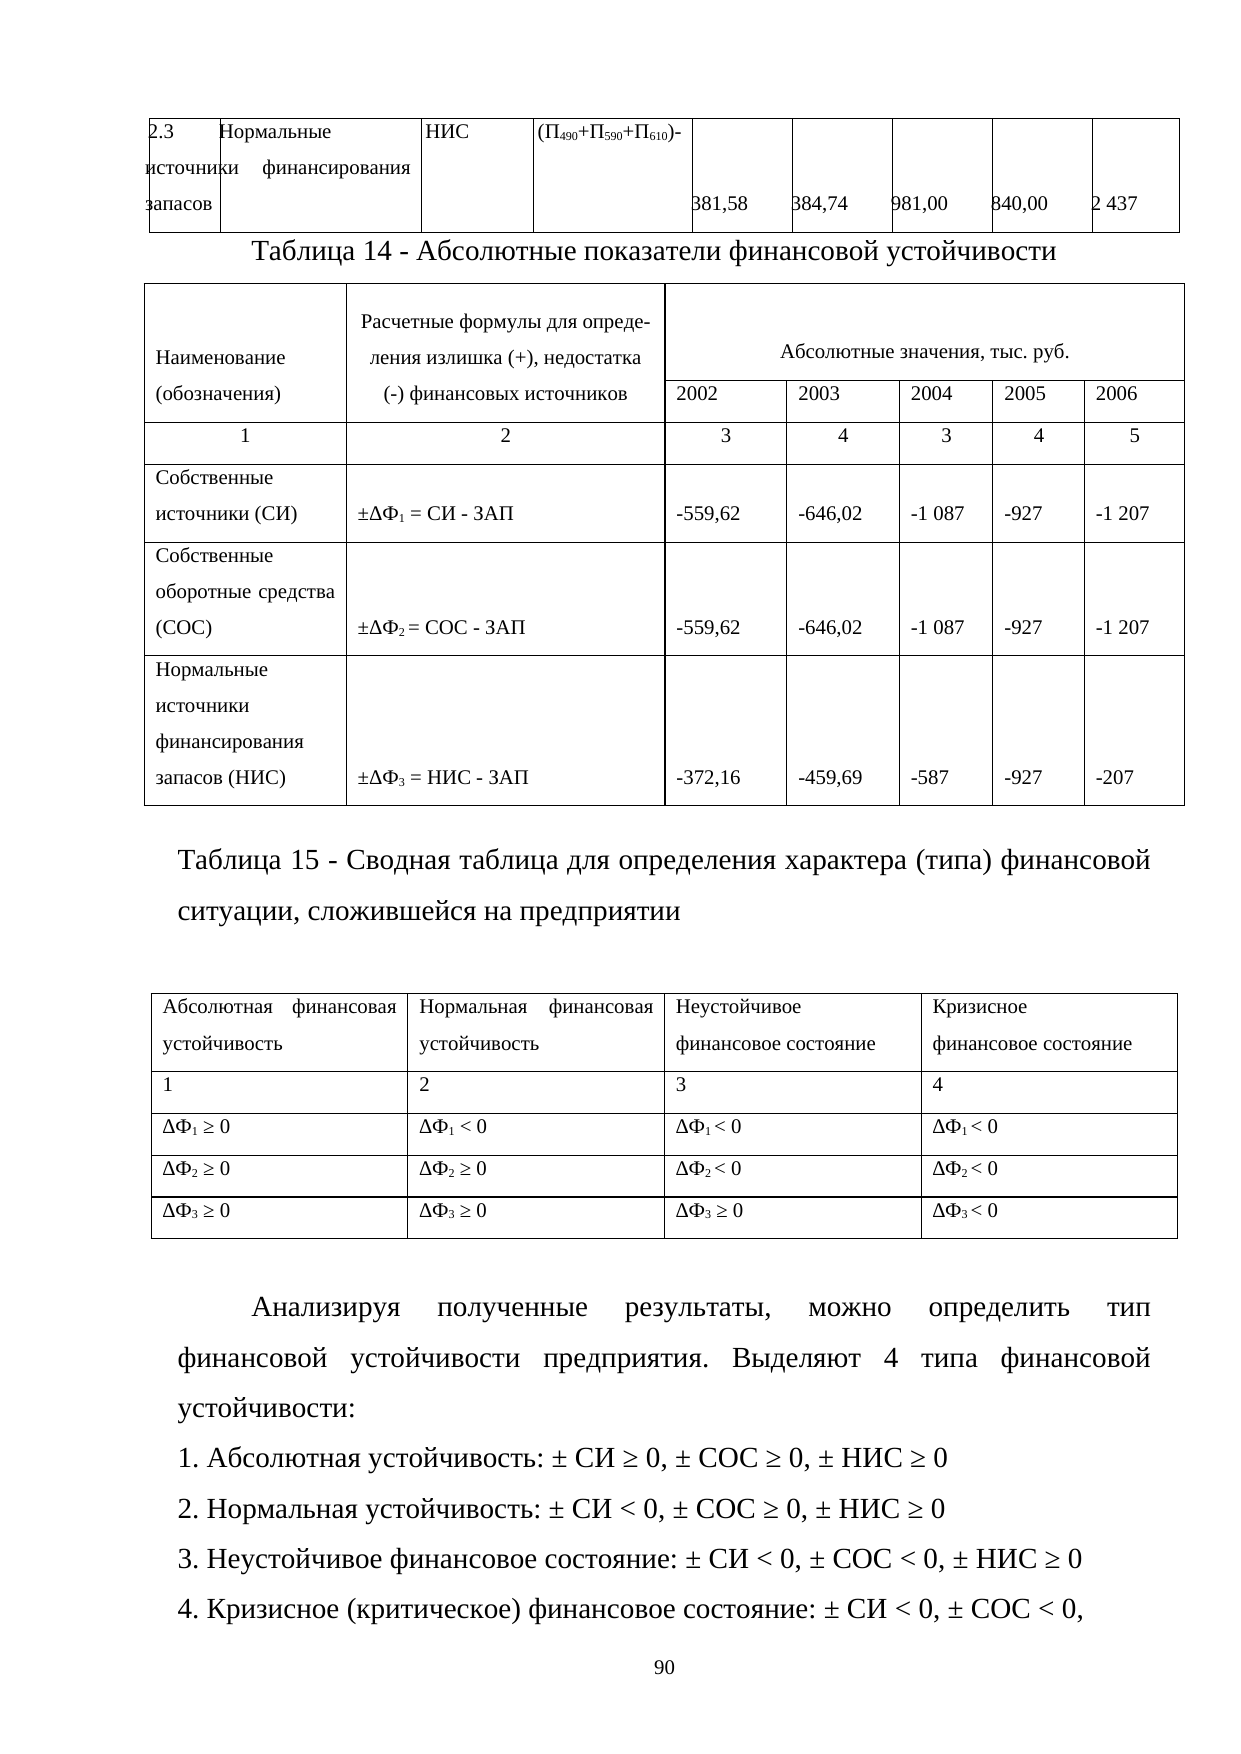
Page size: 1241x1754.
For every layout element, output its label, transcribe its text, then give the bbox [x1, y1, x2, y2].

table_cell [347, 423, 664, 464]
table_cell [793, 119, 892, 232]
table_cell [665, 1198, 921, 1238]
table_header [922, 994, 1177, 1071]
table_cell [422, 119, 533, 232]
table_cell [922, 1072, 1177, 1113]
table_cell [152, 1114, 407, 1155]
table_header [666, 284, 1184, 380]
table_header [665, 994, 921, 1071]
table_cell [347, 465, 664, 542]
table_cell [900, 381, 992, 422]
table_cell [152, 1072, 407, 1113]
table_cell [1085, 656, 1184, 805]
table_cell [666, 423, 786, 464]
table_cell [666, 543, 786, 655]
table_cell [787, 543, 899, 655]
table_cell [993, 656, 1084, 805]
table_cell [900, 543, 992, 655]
text Анализируя полученные результаты, можно определить тип финансовой устойчивости предприятия. Выделяют 4 типа финансовой устойчивости: [177, 1289, 1152, 1424]
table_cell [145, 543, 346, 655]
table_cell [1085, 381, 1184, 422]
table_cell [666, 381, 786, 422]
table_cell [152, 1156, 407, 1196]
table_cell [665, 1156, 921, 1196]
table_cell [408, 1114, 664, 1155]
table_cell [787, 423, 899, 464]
text 2. Нормальная устойчивость: ± СИ < 0, ± СОС ≥ 0, ± НИС ≥ 0 [177, 1491, 1152, 1524]
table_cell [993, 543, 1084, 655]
text 3. Неустойчивое финансовое состояние: ± СИ < 0, ± СОС < 0, ± НИС ≥ 0 [177, 1541, 1152, 1575]
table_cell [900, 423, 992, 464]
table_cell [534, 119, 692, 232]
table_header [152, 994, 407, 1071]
text 1. Абсолютная устойчивость: ± СИ ≥ 0, ± СОС ≥ 0, ± НИС ≥ 0 [177, 1441, 1152, 1474]
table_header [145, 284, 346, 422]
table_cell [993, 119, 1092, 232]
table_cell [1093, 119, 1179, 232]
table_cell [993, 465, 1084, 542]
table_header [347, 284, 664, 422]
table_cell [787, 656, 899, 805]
text Таблица 15 - Сводная таблица для определения характера (типа) финансовой ситуации, сложившейся на предприятии [177, 842, 1152, 926]
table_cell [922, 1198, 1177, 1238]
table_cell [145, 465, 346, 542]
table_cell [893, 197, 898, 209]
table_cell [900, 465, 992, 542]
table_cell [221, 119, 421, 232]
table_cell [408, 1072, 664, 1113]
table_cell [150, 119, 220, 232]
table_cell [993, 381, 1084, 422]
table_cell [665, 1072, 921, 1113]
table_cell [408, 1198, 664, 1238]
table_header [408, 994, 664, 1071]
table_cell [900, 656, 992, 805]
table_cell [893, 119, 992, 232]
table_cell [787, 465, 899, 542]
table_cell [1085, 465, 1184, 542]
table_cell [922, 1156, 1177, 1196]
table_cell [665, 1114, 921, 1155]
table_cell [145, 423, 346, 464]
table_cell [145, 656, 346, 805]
text Таблица 14 - Абсолютные показатели финансовой устойчивости [177, 233, 1152, 267]
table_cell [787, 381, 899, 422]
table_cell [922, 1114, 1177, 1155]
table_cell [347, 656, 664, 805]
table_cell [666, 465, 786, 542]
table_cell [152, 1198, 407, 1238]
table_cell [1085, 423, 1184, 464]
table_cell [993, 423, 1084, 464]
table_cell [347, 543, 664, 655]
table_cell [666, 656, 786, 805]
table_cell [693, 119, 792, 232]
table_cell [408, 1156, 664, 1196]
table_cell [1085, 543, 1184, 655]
text 4. Кризисное (критическое) финансовое состояние: ± СИ < 0, ± СОС < 0, [177, 1591, 1152, 1625]
